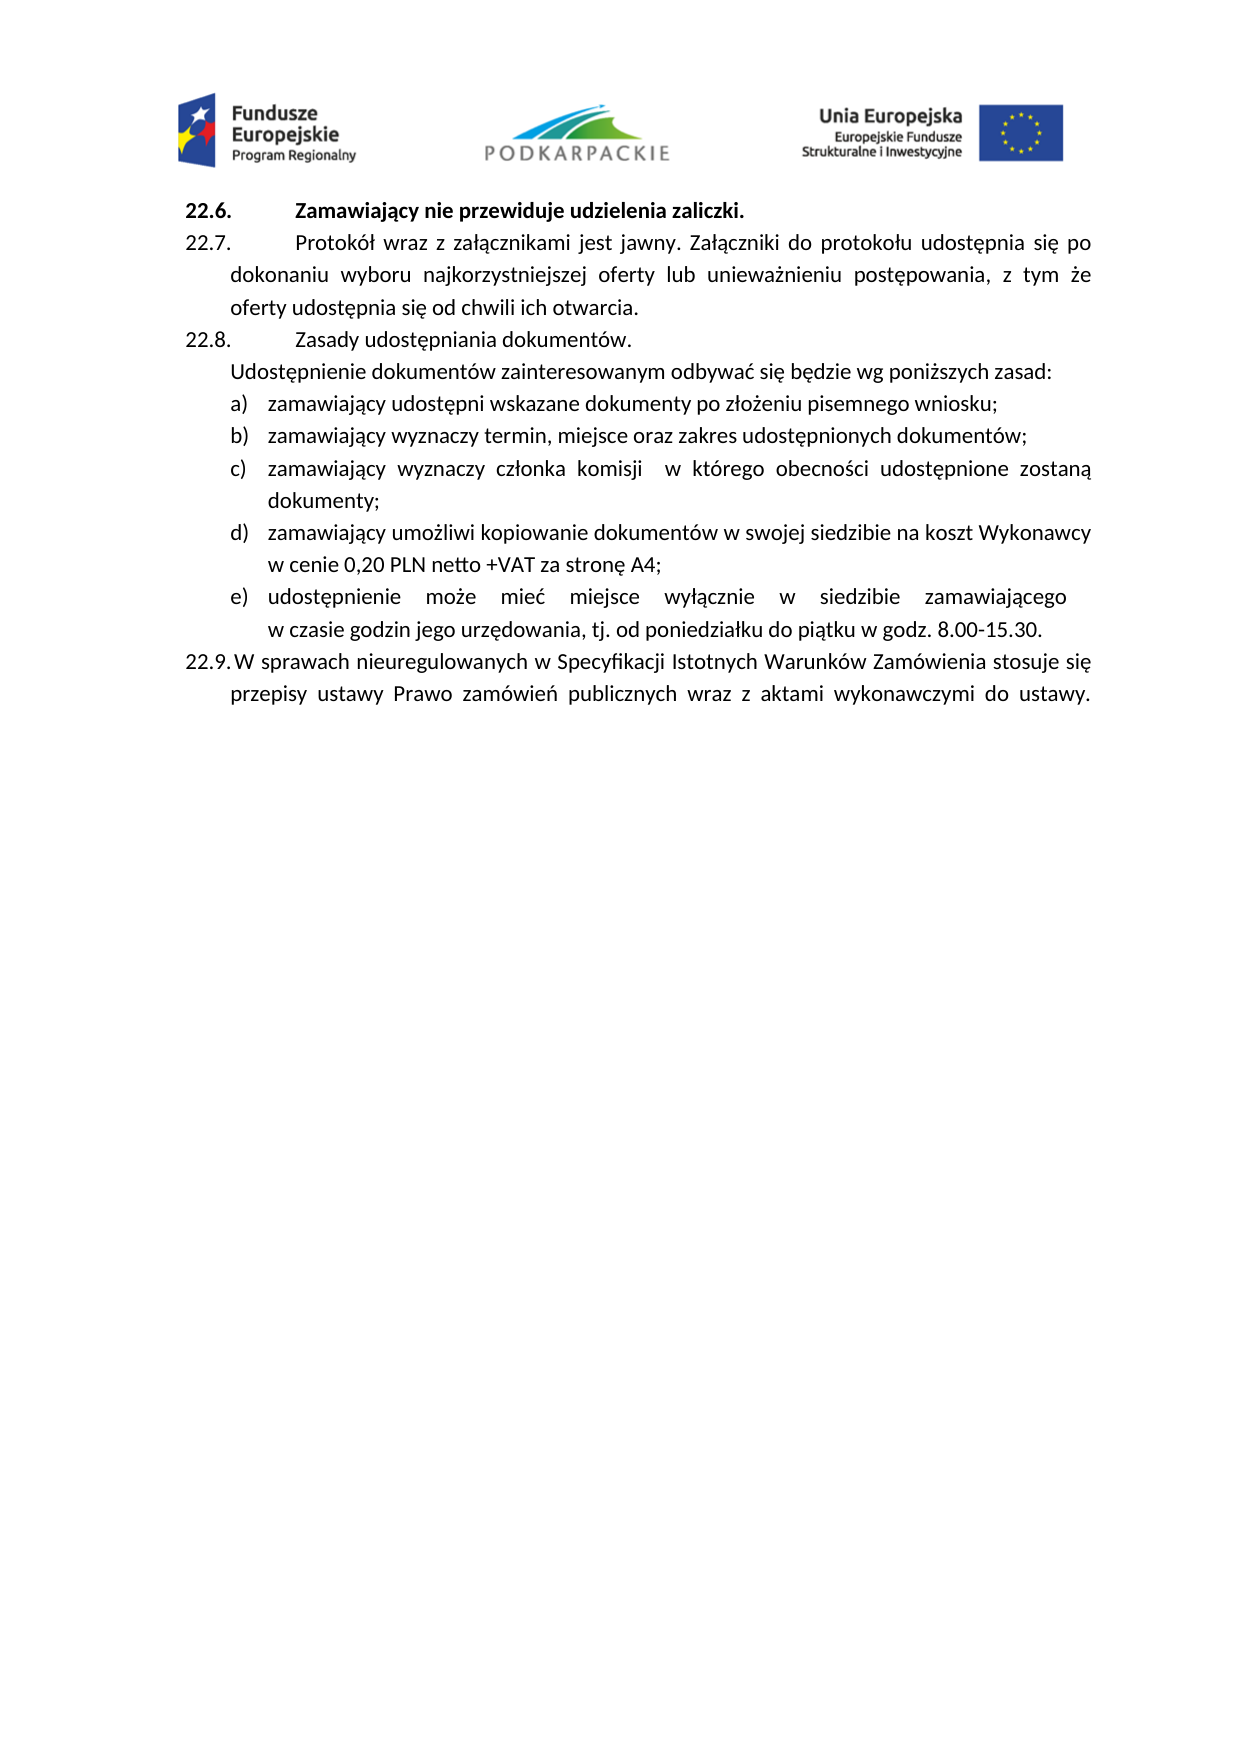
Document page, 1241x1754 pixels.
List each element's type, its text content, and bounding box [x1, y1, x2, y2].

list udostępnienie może mieć miejsce wyłącznie w siedzibie zamawiającego w czasie godzin jego urzędowania, tj. od poniedziałku do piątku w godz. 8.00-15.30. [230, 582, 1093, 643]
list W sprawach nieuregulowanych w Specyfikacji Istotnych Warunków Zamówienia stosuje się przepisy ustawy Prawo zamówień publicznych wraz z aktami wykonawczymi do ustawy. [185, 647, 1093, 739]
list Udostępnienie dokumentów zainteresowanym odbywać się będzie wg poniższych zasad: [230, 357, 1093, 385]
list zamawiający umożliwi kopiowanie dokumentów w swojej siedzibie na koszt Wykonawcy w cenie 0,20 PLN netto +VAT za stronę A4; [230, 518, 1093, 578]
list zamawiający wyznaczy członka komisji w którego obecności udostępnione zostaną dokumenty; [230, 454, 1093, 514]
list Protokół wraz z załącznikami jest jawny. Załączniki do protokołu udostępnia się po dokonaniu wyboru najkorzystniejszej oferty lub unieważnieniu postępowania, z tym że oferty udostępnia się od chwili ich otwarcia. [185, 228, 1093, 321]
picture [147, 73, 1093, 197]
list Zasady udostępniania dokumentów. [185, 325, 1093, 353]
list zamawiający udostępni wskazane dokumenty po złożeniu pisemnego wniosku; [230, 389, 1093, 417]
list Zamawiający nie przewiduje udzielenia zaliczki. [185, 197, 1093, 224]
list zamawiający wyznaczy termin, miejsce oraz zakres udostępnionych dokumentów; [230, 422, 1093, 449]
